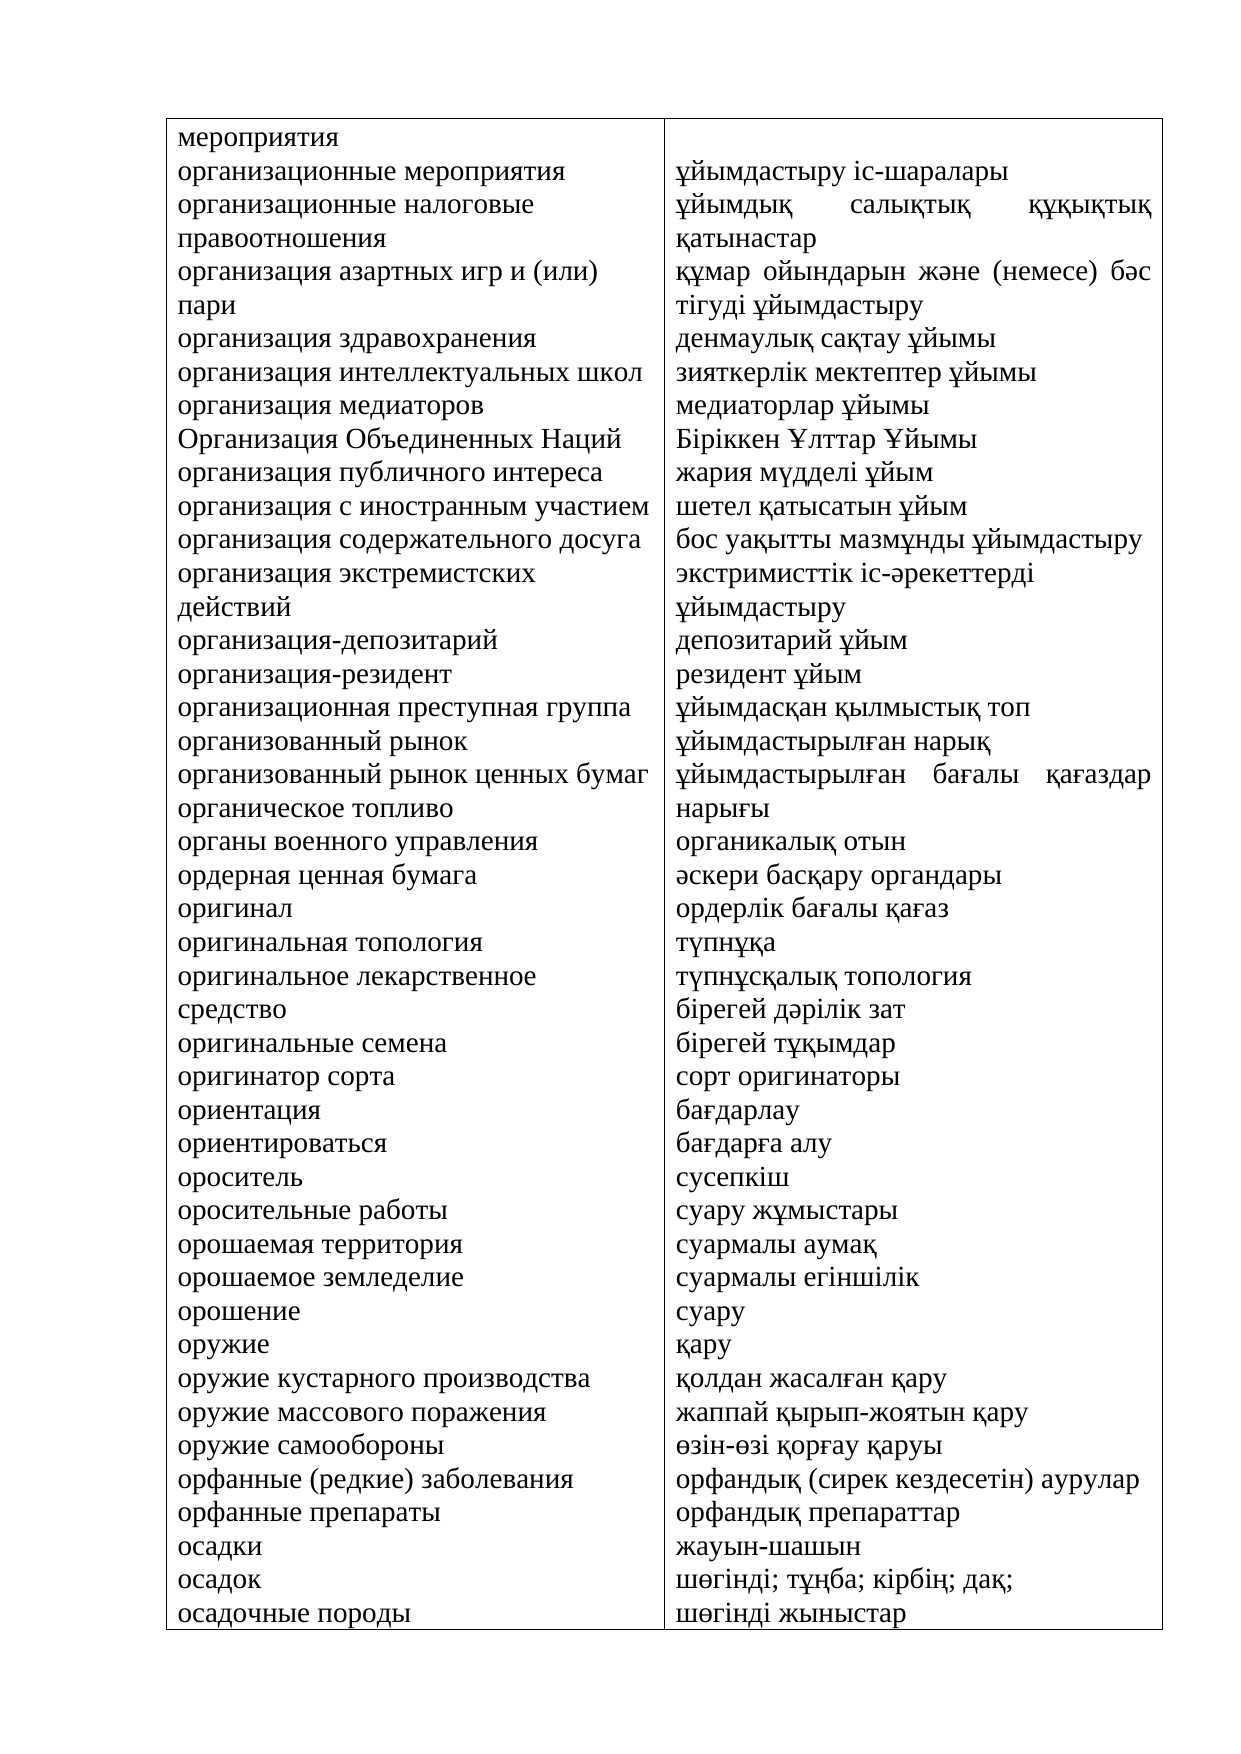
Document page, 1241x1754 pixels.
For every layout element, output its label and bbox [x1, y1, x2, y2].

table_header [167, 119, 664, 1628]
table_header [665, 119, 1162, 1628]
